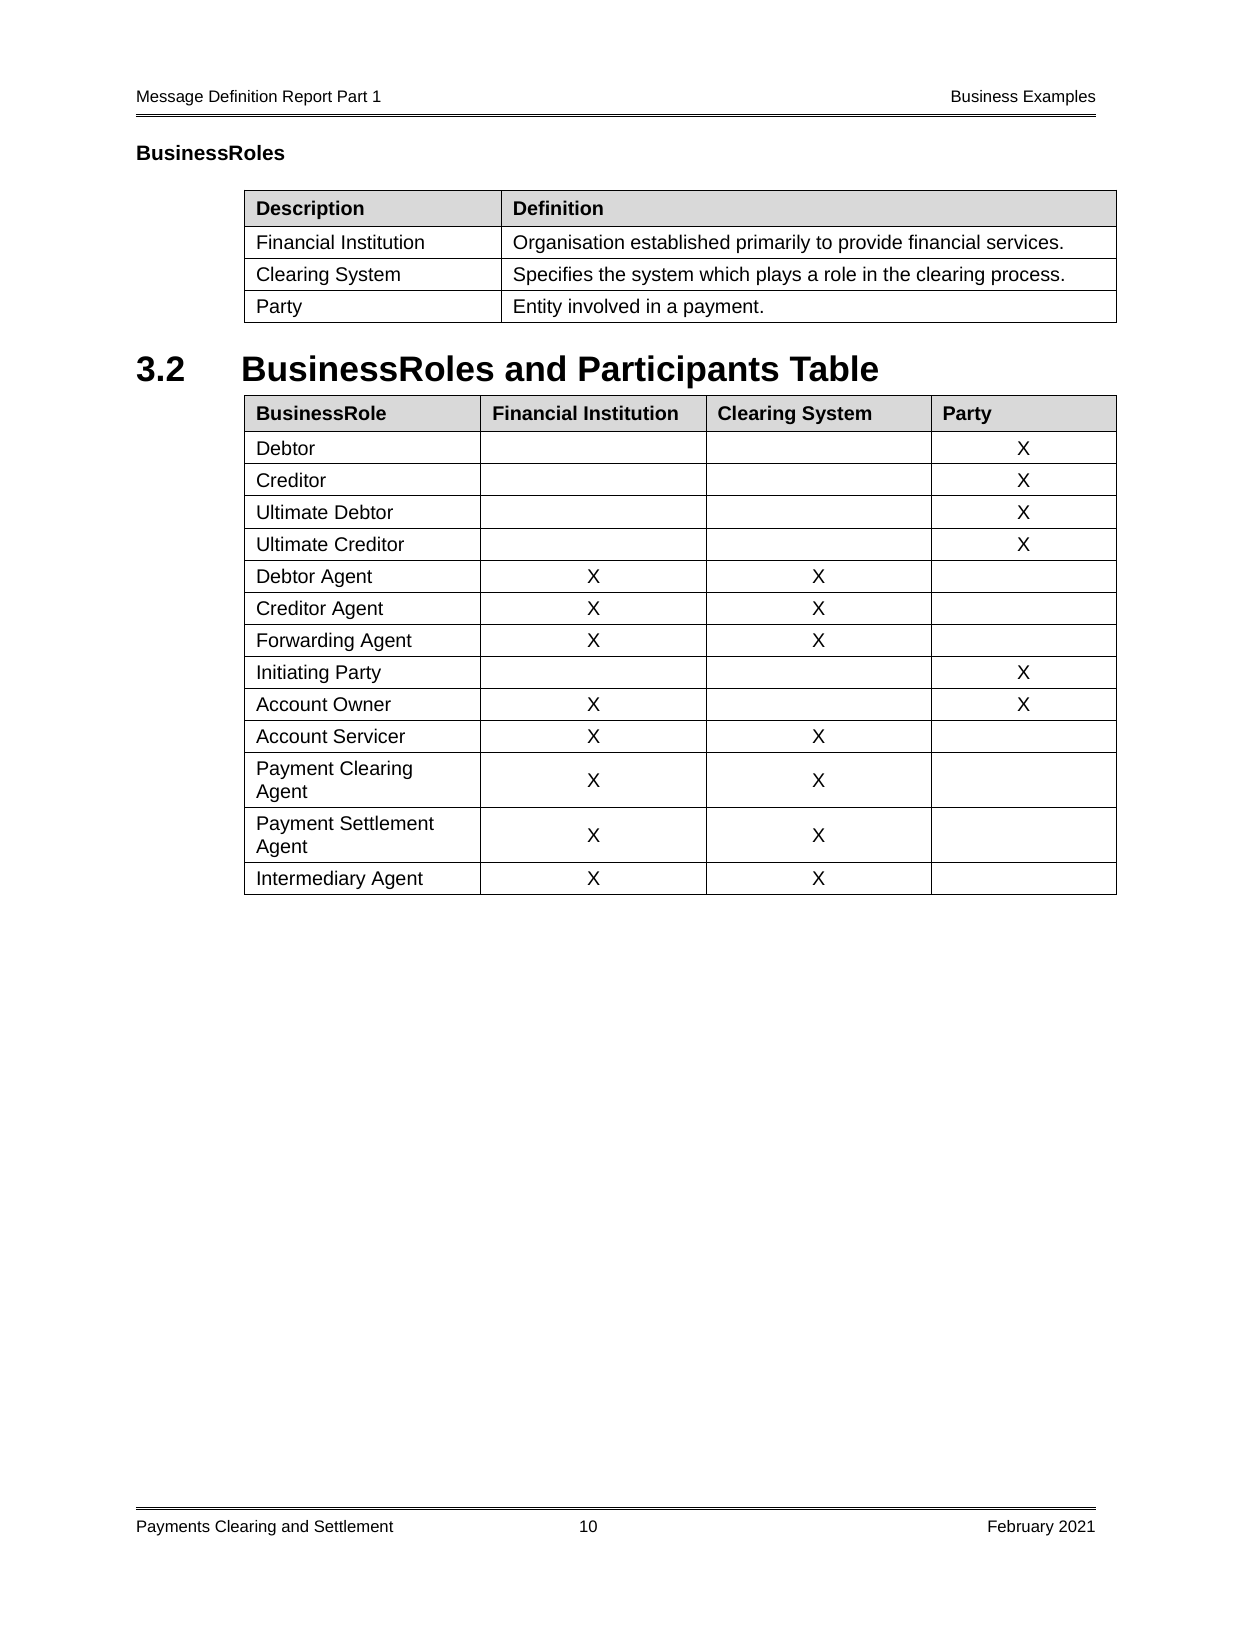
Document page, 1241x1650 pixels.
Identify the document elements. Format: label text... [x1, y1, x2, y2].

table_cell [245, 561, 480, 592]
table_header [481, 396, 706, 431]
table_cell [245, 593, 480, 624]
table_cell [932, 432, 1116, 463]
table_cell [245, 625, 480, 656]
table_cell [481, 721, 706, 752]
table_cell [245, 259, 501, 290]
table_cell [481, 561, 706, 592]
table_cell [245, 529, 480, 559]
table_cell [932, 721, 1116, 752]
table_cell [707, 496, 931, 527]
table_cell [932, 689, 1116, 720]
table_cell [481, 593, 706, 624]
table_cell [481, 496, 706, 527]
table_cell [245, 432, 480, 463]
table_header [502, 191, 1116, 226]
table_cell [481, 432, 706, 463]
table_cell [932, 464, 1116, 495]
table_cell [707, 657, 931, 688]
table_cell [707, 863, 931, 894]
text BusinessRoles [136, 141, 1104, 164]
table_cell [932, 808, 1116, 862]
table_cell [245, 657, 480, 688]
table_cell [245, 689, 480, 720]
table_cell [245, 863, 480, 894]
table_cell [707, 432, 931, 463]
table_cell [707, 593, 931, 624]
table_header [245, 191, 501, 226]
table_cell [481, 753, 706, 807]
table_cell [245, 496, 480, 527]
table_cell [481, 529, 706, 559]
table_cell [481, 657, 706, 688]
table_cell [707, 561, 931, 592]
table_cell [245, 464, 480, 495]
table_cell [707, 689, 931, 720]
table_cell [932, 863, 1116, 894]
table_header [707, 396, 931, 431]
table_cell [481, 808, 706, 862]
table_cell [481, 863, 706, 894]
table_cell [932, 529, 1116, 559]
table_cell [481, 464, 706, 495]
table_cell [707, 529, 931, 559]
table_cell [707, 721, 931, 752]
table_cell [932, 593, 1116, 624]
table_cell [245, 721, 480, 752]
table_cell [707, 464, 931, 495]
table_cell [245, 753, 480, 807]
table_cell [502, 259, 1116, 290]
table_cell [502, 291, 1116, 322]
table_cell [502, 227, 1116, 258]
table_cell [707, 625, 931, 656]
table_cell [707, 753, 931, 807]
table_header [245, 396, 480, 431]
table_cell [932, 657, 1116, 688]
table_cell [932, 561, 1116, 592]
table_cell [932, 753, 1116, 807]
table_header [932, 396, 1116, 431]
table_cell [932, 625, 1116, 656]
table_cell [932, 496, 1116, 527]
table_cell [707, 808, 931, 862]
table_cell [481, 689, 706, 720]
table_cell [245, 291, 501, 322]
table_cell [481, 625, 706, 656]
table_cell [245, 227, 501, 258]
subtitle BusinessRoles and Participants Table [136, 348, 1104, 389]
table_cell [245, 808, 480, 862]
